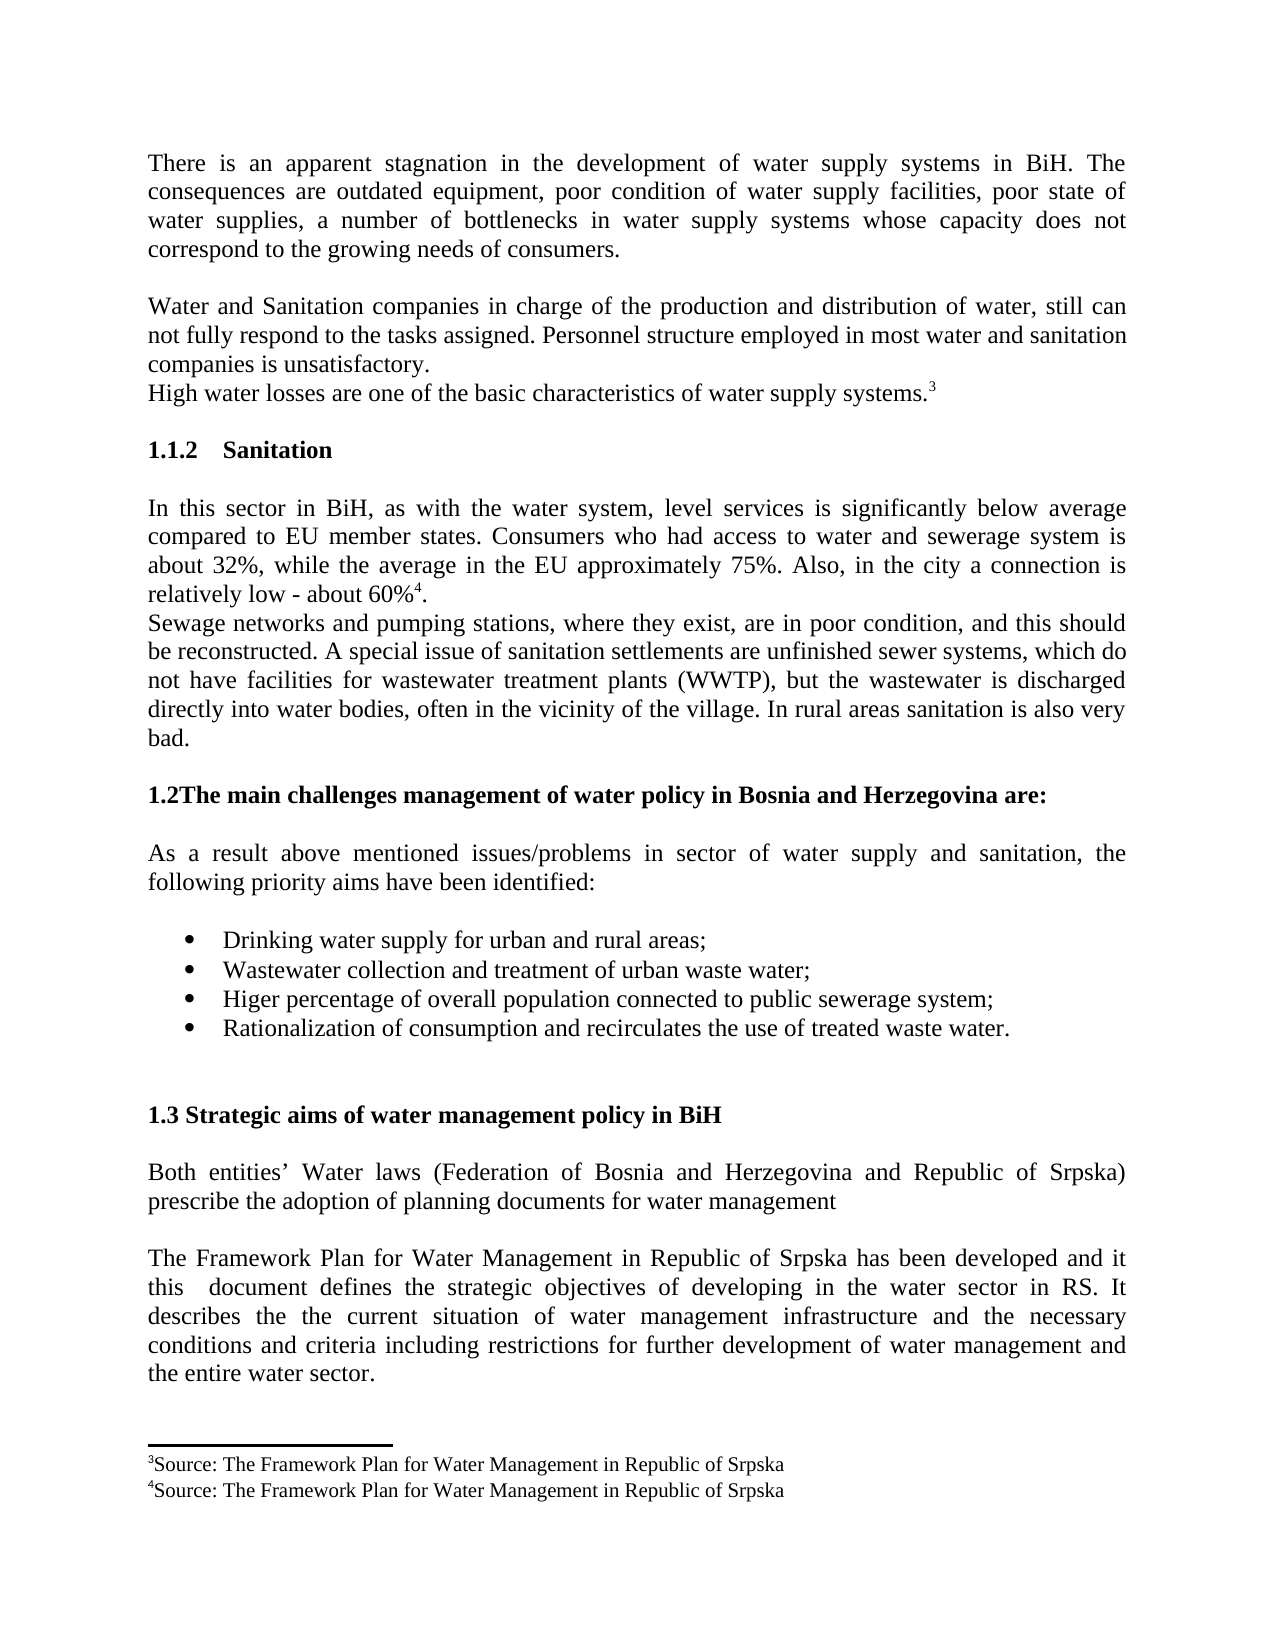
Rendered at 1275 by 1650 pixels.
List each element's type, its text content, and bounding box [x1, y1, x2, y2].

text There is an apparent stagnation in the development of water supply systems in BiH. The consequences are outdated equipment, poor condition of water supply facilities, poor state of water supplies, a number of bottlenecks in water supply systems whose capacity does not correspond to the growing needs of consumers. [148, 148, 1127, 263]
text 1.2The main challenges management of water policy in Bosnia and Herzegovina are: [148, 780, 1127, 809]
list Higer percentage of overall population connected to public sewerage system; [185, 983, 1127, 1013]
list Wastewater collection and treatment of urban waste water; [185, 954, 1127, 983]
text In this sector in BiH, as with the water system, level services is significantly below average compared to EU member states. Consumers who had access to water and sewerage system is about 32%, while the average in the EU approximately 75%. Also, in the city a connection is relatively low - about 60%. [148, 493, 1127, 608]
list Sanitation [148, 435, 1127, 464]
text Sewage networks and pumping stations, where they exist, are in poor condition, and this should be reconstructed. A special issue of sanitation settlements are unfinished sewer systems, which do not have facilities for wastewater treatment plants (WWTP), but the wastewater is discharged directly into water bodies, often in the vicinity of the village. In rural areas sanitation is also very bad. [148, 608, 1127, 751]
text As a result above mentioned issues/problems in sector of water supply and sanitation, the following priority aims have been identified: [148, 838, 1127, 896]
list Rationalization of consumption and recirculates the use of treated waste water. [185, 1013, 1127, 1042]
text High water losses are one of the basic characteristics of water supply systems. [148, 378, 1127, 406]
text 1.3 Strategic aims of water management policy in BiH [148, 1100, 1127, 1128]
list Drinking water supply for urban and rural areas; [185, 925, 1127, 954]
text Both entities’ Water laws (Federation of Bosnia and Herzegovina and Republic of Srpska) prescribe the adoption of planning documents for water management [148, 1157, 1127, 1215]
text Water and Sanitation companies in charge of the production and distribution of water, still can not fully respond to the tasks assigned. Personnel structure employed in most water and sanitation companies is unsatisfactory. [148, 291, 1127, 378]
text The Framework Plan for Water Management in Republic of Srpska has been developed and it this document defines the strategic objectives of developing in the water sector in RS. It describes the the current situation of water management infrastructure and the necessary conditions and criteria including restrictions for further development of water management and the entire water sector. [148, 1243, 1127, 1387]
